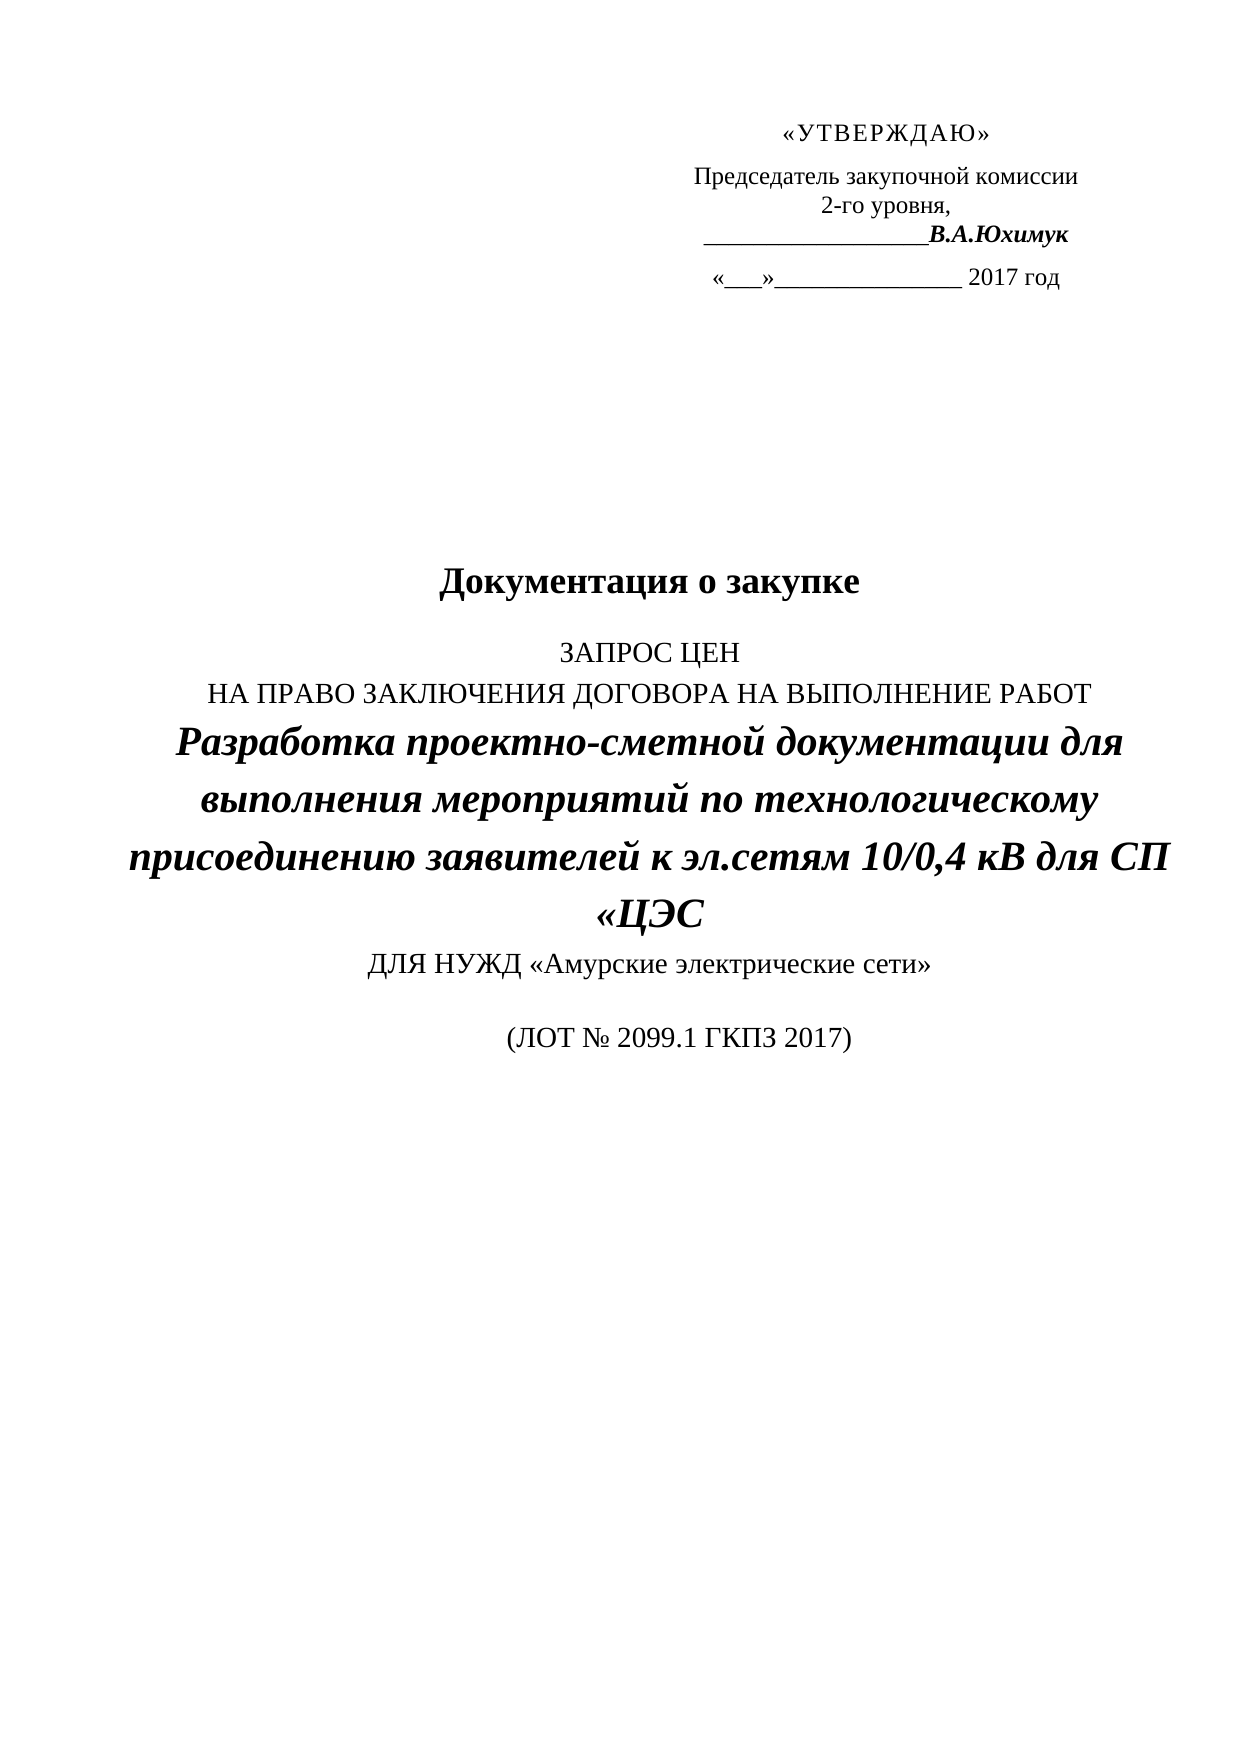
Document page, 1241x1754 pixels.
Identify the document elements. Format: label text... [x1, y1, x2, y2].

text «УТВЕРЖДАЮ» [591, 118, 1181, 147]
text 2-го уровня, [591, 190, 1181, 219]
text Документация о закупке [118, 559, 1181, 602]
text НА ПРАВО ЗАКЛЮЧЕНИЯ ДОГОВОРА НА ВЫПОЛНЕНИЕ РАБОТ [118, 676, 1181, 709]
text «___»_______________ 2017 год [591, 262, 1181, 291]
text ДЛЯ НУЖД «Амурские электрические сети» [118, 946, 1181, 979]
text Председатель закупочной комиссии [591, 161, 1181, 190]
text (ЛОТ № 2099.1 ГКПЗ 2017) [118, 1020, 1181, 1053]
text Разработка проектно-сметной документации для выполнения мероприятий по технологическому присоединению заявителей к эл.сетям 10/0,4 кВ для СП «ЦЭС [118, 716, 1181, 936]
text __________________В.А.Юхимук [591, 219, 1181, 247]
text ЗАПРОС ЦЕН [118, 636, 1181, 669]
